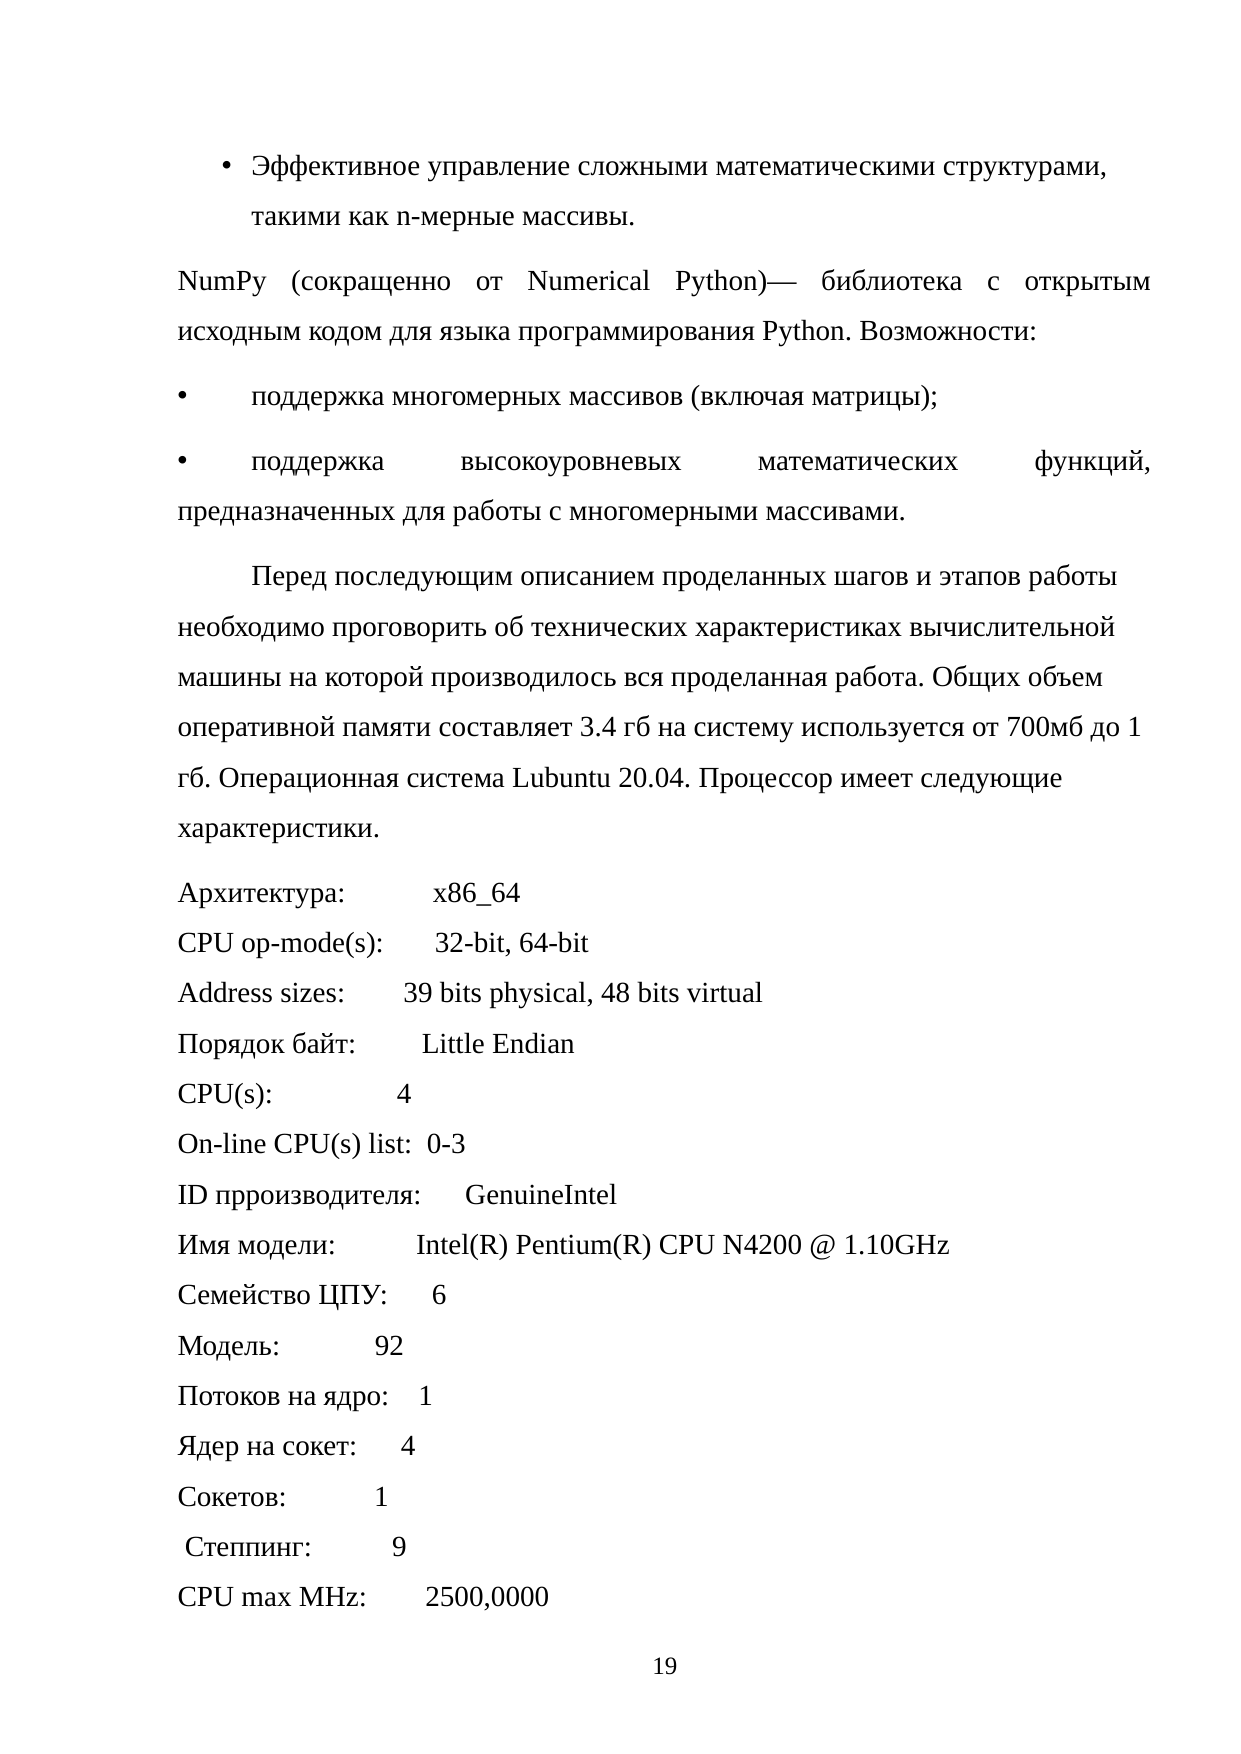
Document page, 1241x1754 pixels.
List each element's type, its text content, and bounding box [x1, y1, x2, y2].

text Модель: 92 [177, 1328, 1152, 1361]
text Потоков на ядро: 1 [177, 1378, 1152, 1412]
list Эффективное управление сложными математическими структурами, такими как n-мерные массивы. [222, 148, 1152, 232]
list поддержка многомерных массивов (включая матрицы); [177, 378, 1152, 412]
text CPU(s): 4 [177, 1076, 1152, 1110]
text CPU max MHz: 2500,0000 [177, 1579, 1152, 1613]
text Архитектура: x86_64 [177, 875, 1152, 908]
text NumPy (сокращенно от Numerical Python)— библиотека с открытым исходным кодом для языка программирования Python. Возможности: [177, 263, 1152, 347]
text Семейство ЦПУ: 6 [177, 1277, 1152, 1311]
text CPU op-mode(s): 32-bit, 64-bit [177, 925, 1152, 959]
list поддержка высокоуровневых математических функций, предназначенных для работы с многомерными массивами. [177, 443, 1152, 527]
text Порядок байт: Little Endian [177, 1026, 1152, 1059]
text Степпинг: 9 [177, 1529, 1152, 1562]
text Ядер на сокет: 4 [177, 1428, 1152, 1462]
text Перед последующим описанием проделанных шагов и этапов работы необходимо проговорить об технических характеристиках вычислительной машины на которой производилось вся проделанная работа. Общих объем оперативной памяти составляет 3.4 гб на систему используется от 700мб до 1 гб. Операционная система Lubuntu 20.04. Процессор имеет следующие характеристики. [177, 558, 1152, 843]
text Address sizes: 39 bits physical, 48 bits virtual [177, 976, 1152, 1009]
text ID прроизводителя: GenuineIntel [177, 1177, 1152, 1210]
text On-line CPU(s) list: 0-3 [177, 1126, 1152, 1160]
text Имя модели: Intel(R) Pentium(R) CPU N4200 @ 1.10GHz [177, 1227, 1152, 1261]
text Сокетов: 1 [177, 1479, 1152, 1512]
